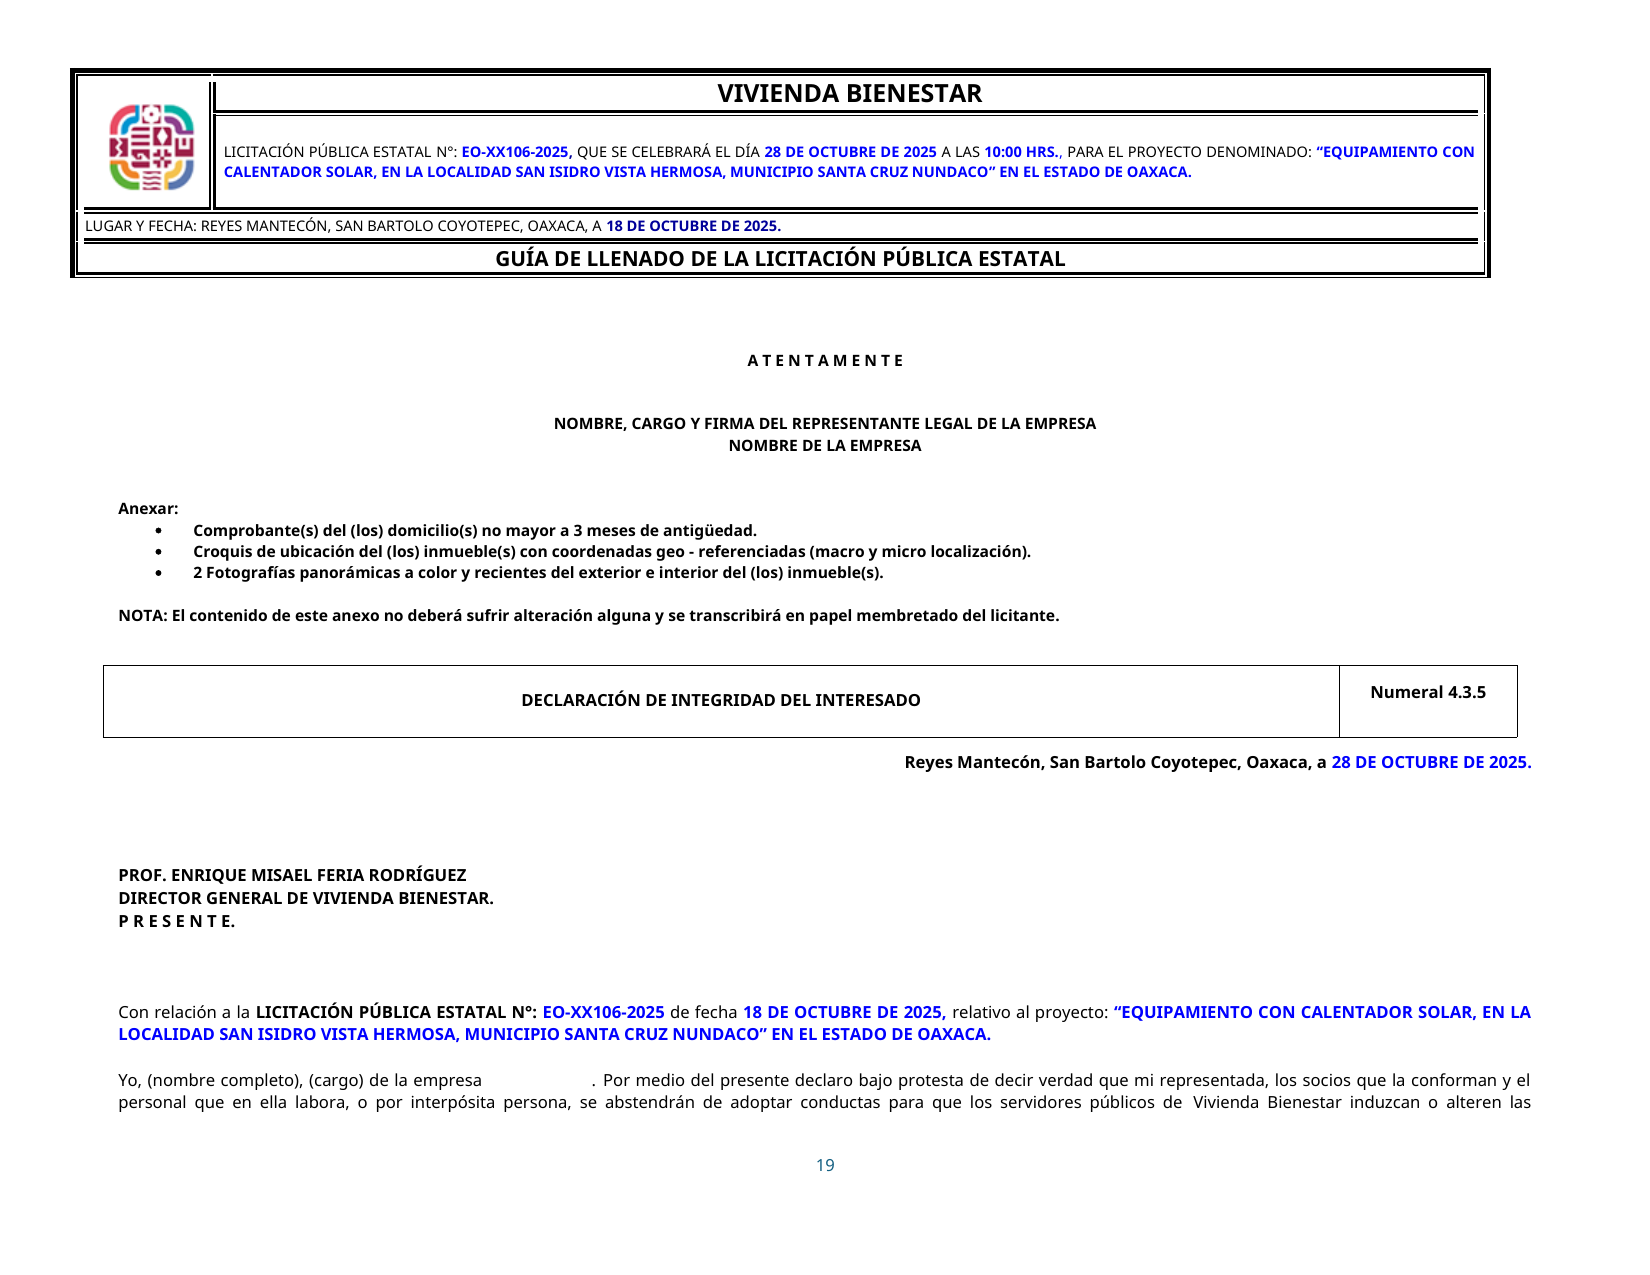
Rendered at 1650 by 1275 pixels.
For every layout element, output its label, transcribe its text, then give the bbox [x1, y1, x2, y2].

text NOMBRE DE LA EMPRESA [118, 434, 1532, 456]
text PROF. ENRIQUE MISAEL FERIA RODRÍGUEZ [118, 864, 1532, 887]
list Croquis de ubicación del (los) inmueble(s) con coordenadas geo - referenciadas (macro y micro localización). [156, 541, 1532, 562]
text NOTA: El contenido de este anexo no deberá sufrir alteración alguna y se transcribirá en papel membretado del licitante. [118, 604, 1532, 626]
list 2 Fotografías panorámicas a color y recientes del exterior e interior del (los) inmueble(s). [156, 562, 1532, 583]
text DIRECTOR GENERAL DE VIVIENDA BIENESTAR. [118, 887, 1532, 909]
list Comprobante(s) del (los) domicilio(s) no mayor a 3 meses de antigüedad. [156, 519, 1532, 541]
text Anexar: [118, 498, 1532, 519]
text NOMBRE, CARGO Y FIRMA DEL REPRESENTANTE LEGAL DE LA EMPRESA [118, 413, 1532, 434]
text Reyes Mantecón, San Bartolo Coyotepec, Oaxaca, a 28 DE OCTUBRE DE 2025. [118, 709, 1532, 773]
picture [98, 97, 205, 196]
text A T E N T A M E N T E [118, 349, 1532, 371]
list Con relación a la LICITACIÓN PÚBLICA ESTATAL N°: EO-XX106-2025 de fecha 18 DE OCTUBRE DE 2025, relativo al proyecto: “EQUIPAMIENTO CON CALENTADOR SOLAR, EN LA LOCALIDAD SAN ISIDRO VISTA HERMOSA, MUNICIPIO SANTA CRUZ NUNDACO” EN EL ESTADO DE OAXACA. [118, 1000, 1532, 1046]
table_header Numeral 4.3.5 [1340, 666, 1517, 737]
text P R E S E N T E. [118, 909, 1532, 932]
table_header DECLARACIÓN DE INTEGRIDAD DEL INTERESADO [104, 666, 1339, 737]
